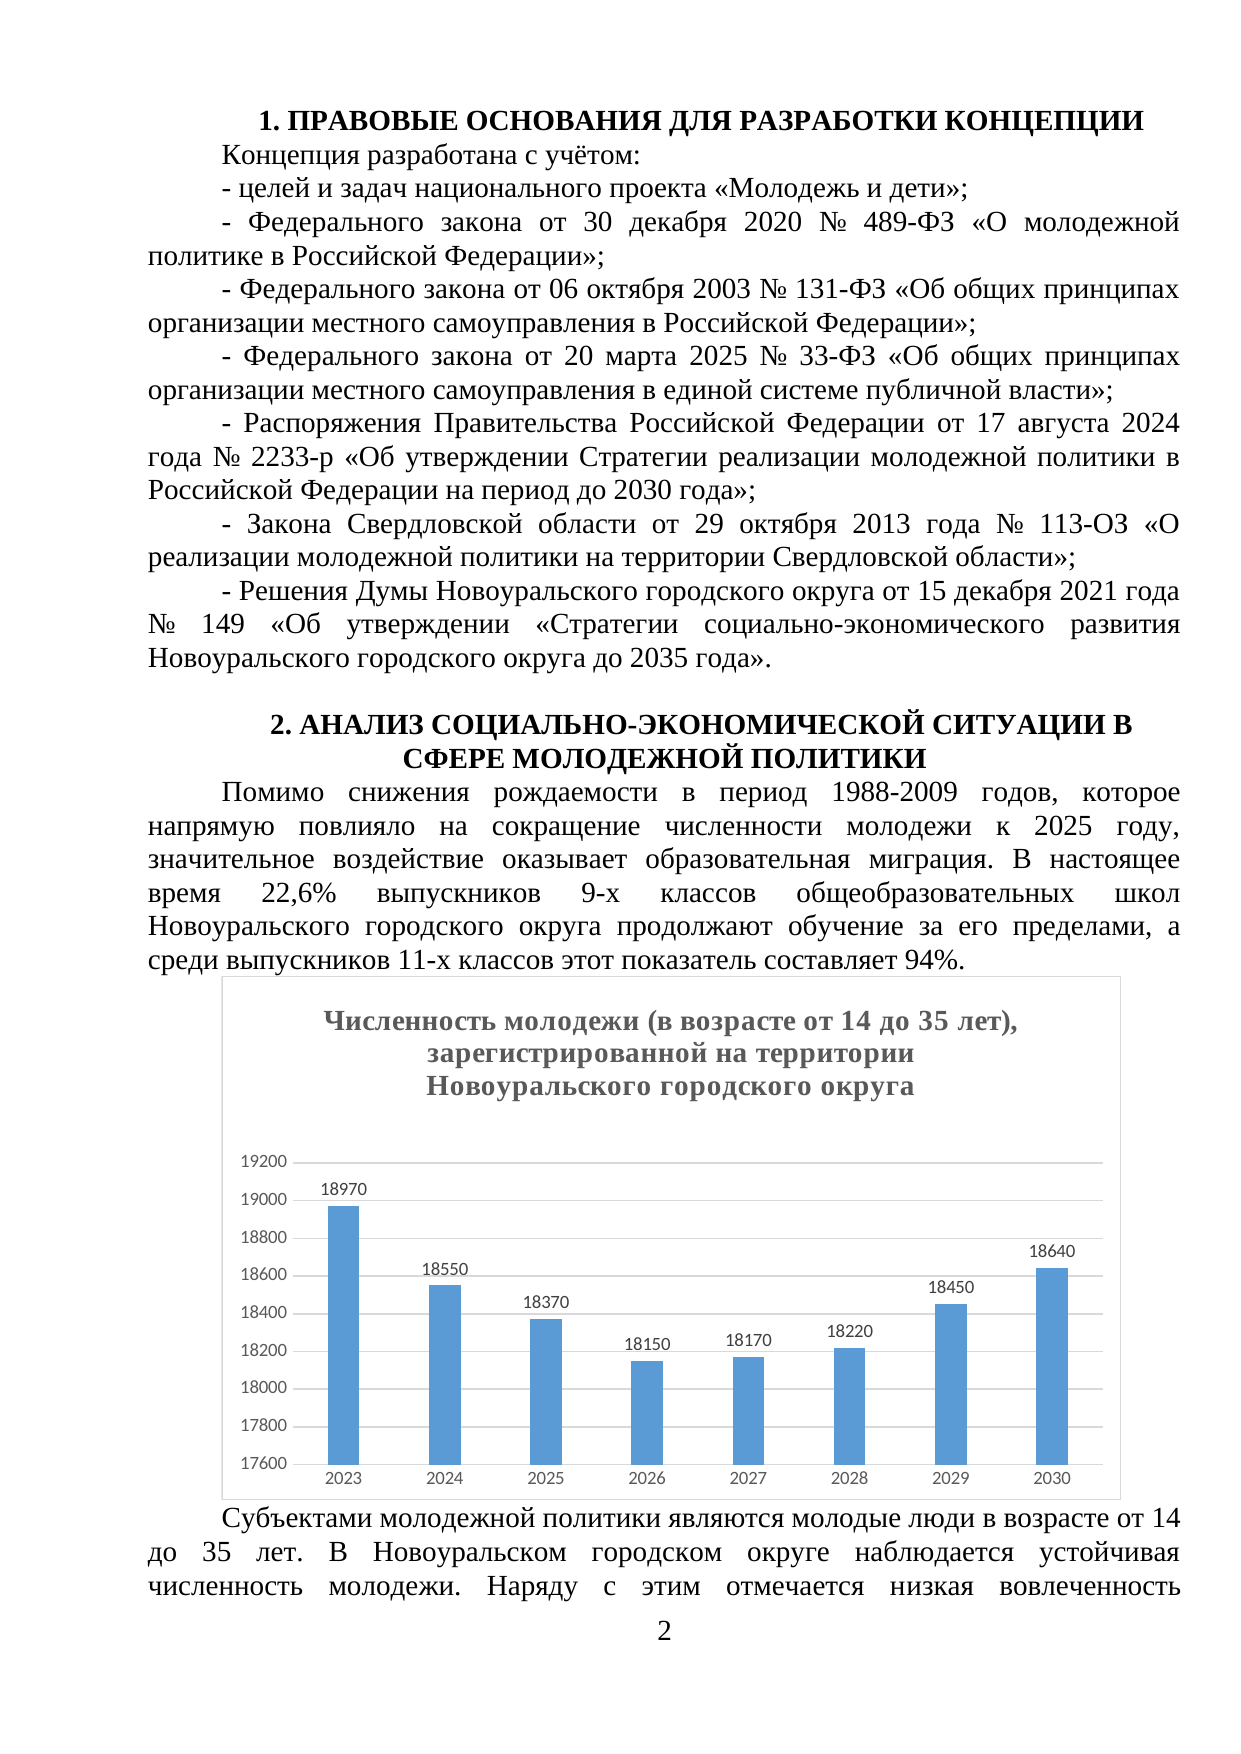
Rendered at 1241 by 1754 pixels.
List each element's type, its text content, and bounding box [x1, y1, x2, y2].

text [148, 1501, 1181, 1601]
text 1. ПРАВОВЫЕ ОСНОВАНИЯ ДЛЯ РАЗРАБОТКИ КОНЦЕПЦИИ [148, 103, 1181, 137]
text - Федерального закона от 30 декабря 2020 № 489-ФЗ «О молодежной политике в Российской Федерации»; [148, 204, 1181, 271]
text 2. АНАЛИЗ СОЦИАЛЬНО-ЭКОНОМИЧЕСКОЙ СИТУАЦИИ В СФЕРЕ МОЛОДЕЖНОЙ ПОЛИТИКИ [148, 707, 1181, 774]
text Концепция разработана с учётом: [148, 137, 1181, 171]
text - Распоряжения Правительства Российской Федерации от 17 августа 2024 года № 2233-р «Об утверждении Стратегии реализации молодежной политики в Российской Федерации на период до 2030 года»; [148, 405, 1181, 506]
text - Федерального закона от 20 марта 2025 № 33-ФЗ «Об общих принципах организации местного самоуправления в единой системе публичной власти»; [148, 338, 1181, 405]
text - Федерального закона от 06 октября 2003 № 131-ФЗ «Об общих принципах организации местного самоуправления в Российской Федерации»; [148, 271, 1181, 338]
text - Решения Думы Новоуральского городского округа от 15 декабря 2021 года № 149 «Об утверждении «Стратегии социально-экономического развития Новоуральского городского округа до 2035 года». [148, 573, 1181, 674]
text - Закона Свердловской области от 29 октября 2013 года № 113-ОЗ «О реализации молодежной политики на территории Свердловской области»; [148, 506, 1181, 573]
text - целей и задач национального проекта «Молодежь и дети»; [148, 171, 1181, 204]
text Помимо снижения рождаемости в период 1988-2009 годов, которое напрямую повлияло на сокращение численности молодежи к 2025 году, значительное воздействие оказывает образовательная миграция. В настоящее время 22,6% выпускников 9-х классов общеобразовательных школ Новоуральского городского округа продолжают обучение за его пределами, а среди выпускников 11-х классов этот показатель составляет 94%. [148, 774, 1181, 976]
